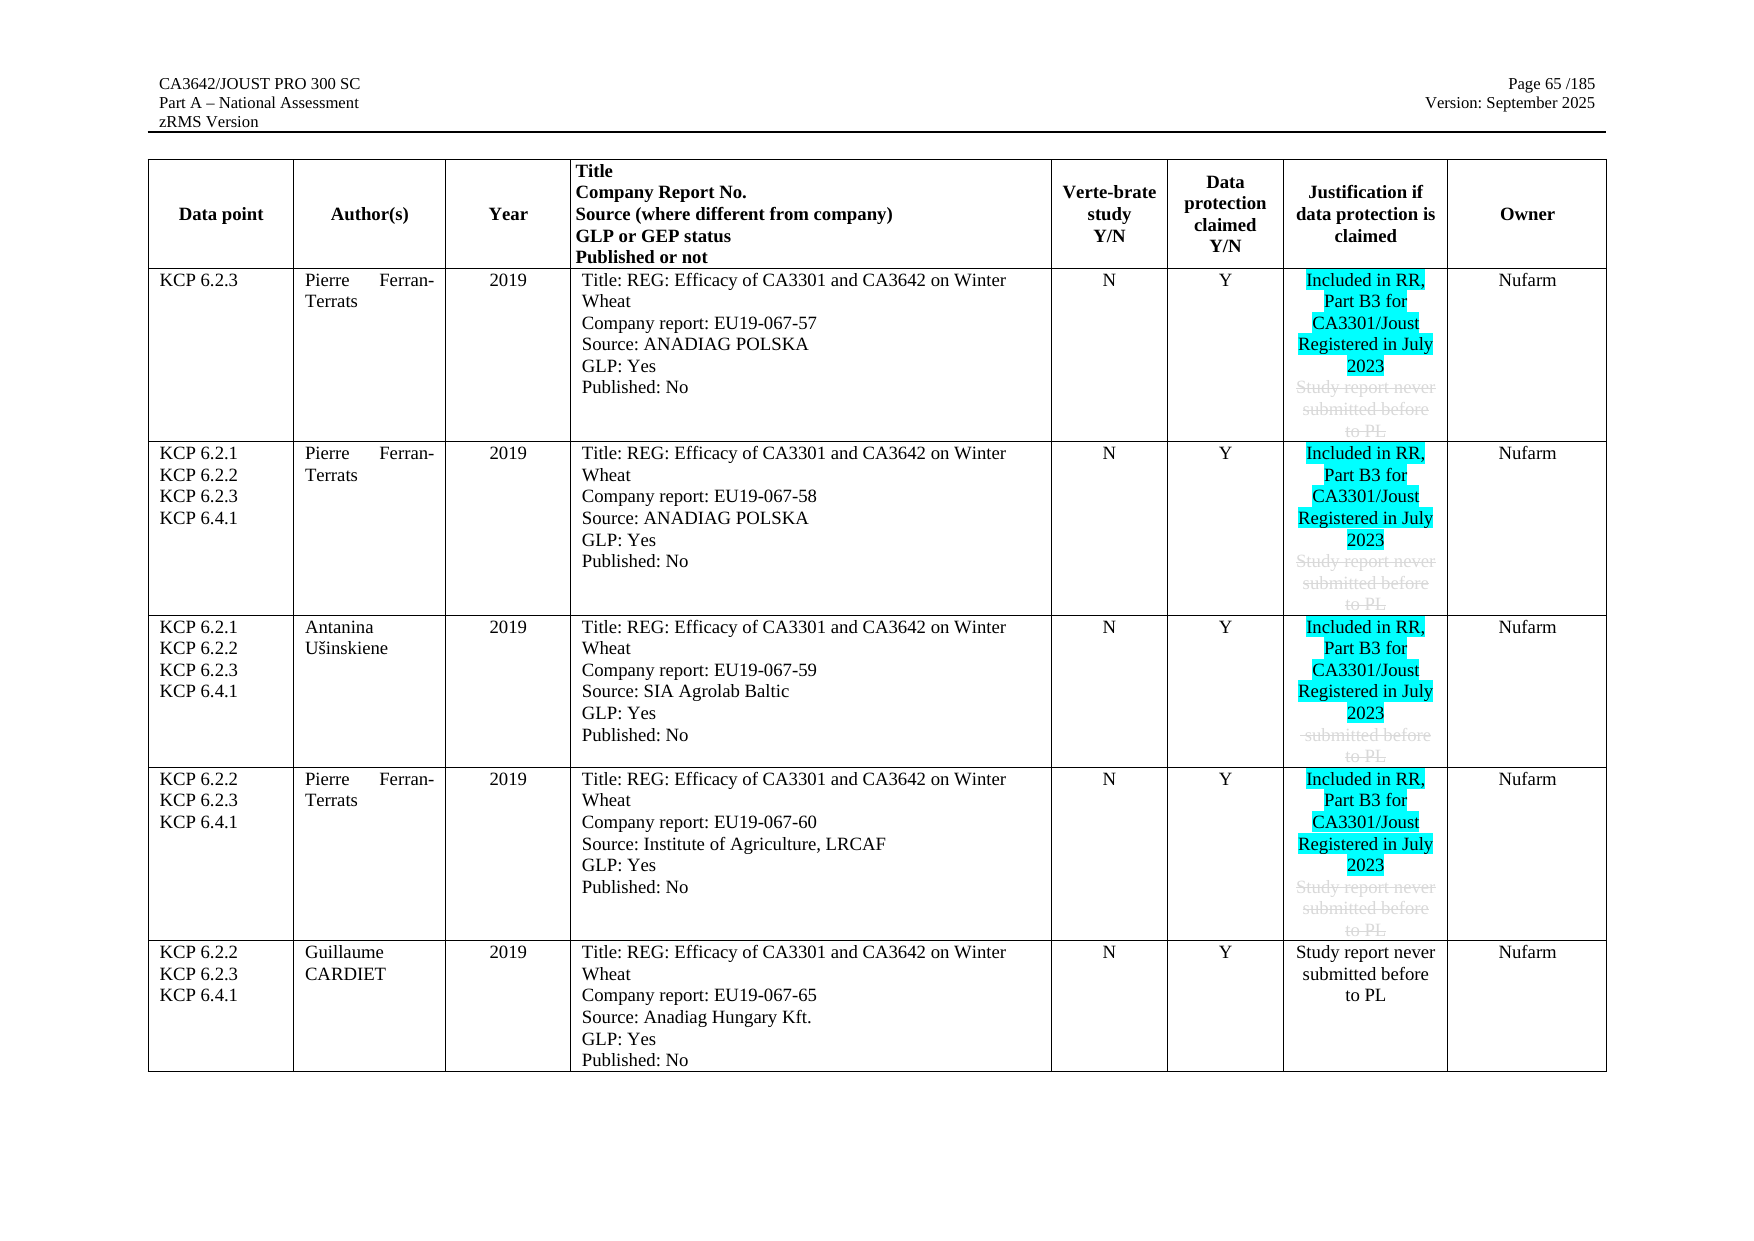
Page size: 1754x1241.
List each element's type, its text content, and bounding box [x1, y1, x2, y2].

table_cell 2019 [446, 616, 570, 767]
table_header Justification if data protection is claimed [1284, 160, 1447, 268]
table_cell Nufarm [1448, 941, 1606, 1071]
table_cell 2019 [446, 941, 570, 1071]
table_cell Antanina Ušinskiene [294, 616, 445, 767]
table_header Data point [149, 160, 293, 268]
table_header Author(s) [294, 160, 445, 268]
table_cell Nufarm [1448, 768, 1606, 940]
table_cell Study report never submitted before to PL [1284, 941, 1447, 1071]
table_header Data protection claimed Y/N [1168, 160, 1283, 268]
table_cell Title: REG: Efficacy of CA3301 and CA3642 on Winter Wheat Company report: EU19-067-65 Source: Anadiag Hungary Kft. GLP: Yes Published: No [571, 941, 1051, 1071]
table_cell Pierre Ferran-Terrats [294, 768, 445, 940]
table_cell Included in RR, Part B3 for CA3301/Joust Registered in July 2023 submitted before to PL [1284, 616, 1447, 767]
table_cell Nufarm [1448, 616, 1606, 767]
table_cell Included in RR, Part B3 for CA3301/Joust Registered in July 2023 Study report never submitted before to PL [1284, 442, 1447, 615]
table_cell 2019 [446, 442, 570, 615]
table_header Year [446, 160, 570, 268]
table_cell Y [1168, 616, 1283, 767]
table_cell KCP 6.2.2 KCP 6.2.3 KCP 6.4.1 [149, 941, 293, 1071]
table_cell KCP 6.2.3 [149, 269, 293, 441]
table_cell Included in RR, Part B3 for CA3301/Joust Registered in July 2023 Study report never submitted before to PL [1284, 269, 1447, 441]
table_cell KCP 6.2.1 KCP 6.2.2 KCP 6.2.3 KCP 6.4.1 [149, 442, 293, 615]
table_cell Title: REG: Efficacy of CA3301 and CA3642 on Winter Wheat Company report: EU19-067-59 Source: SIA Agrolab Baltic GLP: Yes Published: No [571, 616, 1051, 767]
table_cell N [1052, 269, 1167, 441]
table_cell N [1052, 616, 1167, 767]
table_cell Pierre Ferran-Terrats [294, 442, 445, 615]
table_cell Nufarm [1448, 269, 1606, 441]
table_cell 2019 [446, 269, 570, 441]
table_cell Nufarm [1448, 442, 1606, 615]
table_cell N [1052, 442, 1167, 615]
table_cell KCP 6.2.1 KCP 6.2.2 KCP 6.2.3 KCP 6.4.1 [149, 616, 293, 767]
table_cell Y [1168, 269, 1283, 441]
table_cell Guillaume CARDIET [294, 941, 445, 1071]
table_cell 2019 [446, 768, 570, 940]
table_header Title Company Report No. Source (where different from company) GLP or GEP status Published or not [571, 160, 1051, 268]
table_cell Included in RR, Part B3 for CA3301/Joust Registered in July 2023 Study report never submitted before to PL [1284, 768, 1447, 940]
table_cell N [1052, 941, 1167, 1071]
table_cell KCP 6.2.2 KCP 6.2.3 KCP 6.4.1 [149, 768, 293, 940]
table_cell Title: REG: Efficacy of CA3301 and CA3642 on Winter Wheat Company report: EU19-067-58 Source: ANADIAG POLSKA GLP: Yes Published: No [571, 442, 1051, 615]
table_cell Pierre Ferran-Terrats [294, 269, 445, 441]
table_cell Title: REG: Efficacy of CA3301 and CA3642 on Winter Wheat Company report: EU19-067-60 Source: Institute of Agriculture, LRCAF GLP: Yes Published: No [571, 768, 1051, 940]
table_header Verte-brate study Y/N [1052, 160, 1167, 268]
table_cell N [1052, 768, 1167, 940]
table_header Owner [1448, 160, 1606, 268]
table_cell Y [1168, 768, 1283, 940]
table_cell Y [1168, 442, 1283, 615]
table_cell Title: REG: Efficacy of CA3301 and CA3642 on Winter Wheat Company report: EU19-067-57 Source: ANADIAG POLSKA GLP: Yes Published: No [571, 269, 1051, 441]
table_cell Y [1168, 941, 1283, 1071]
